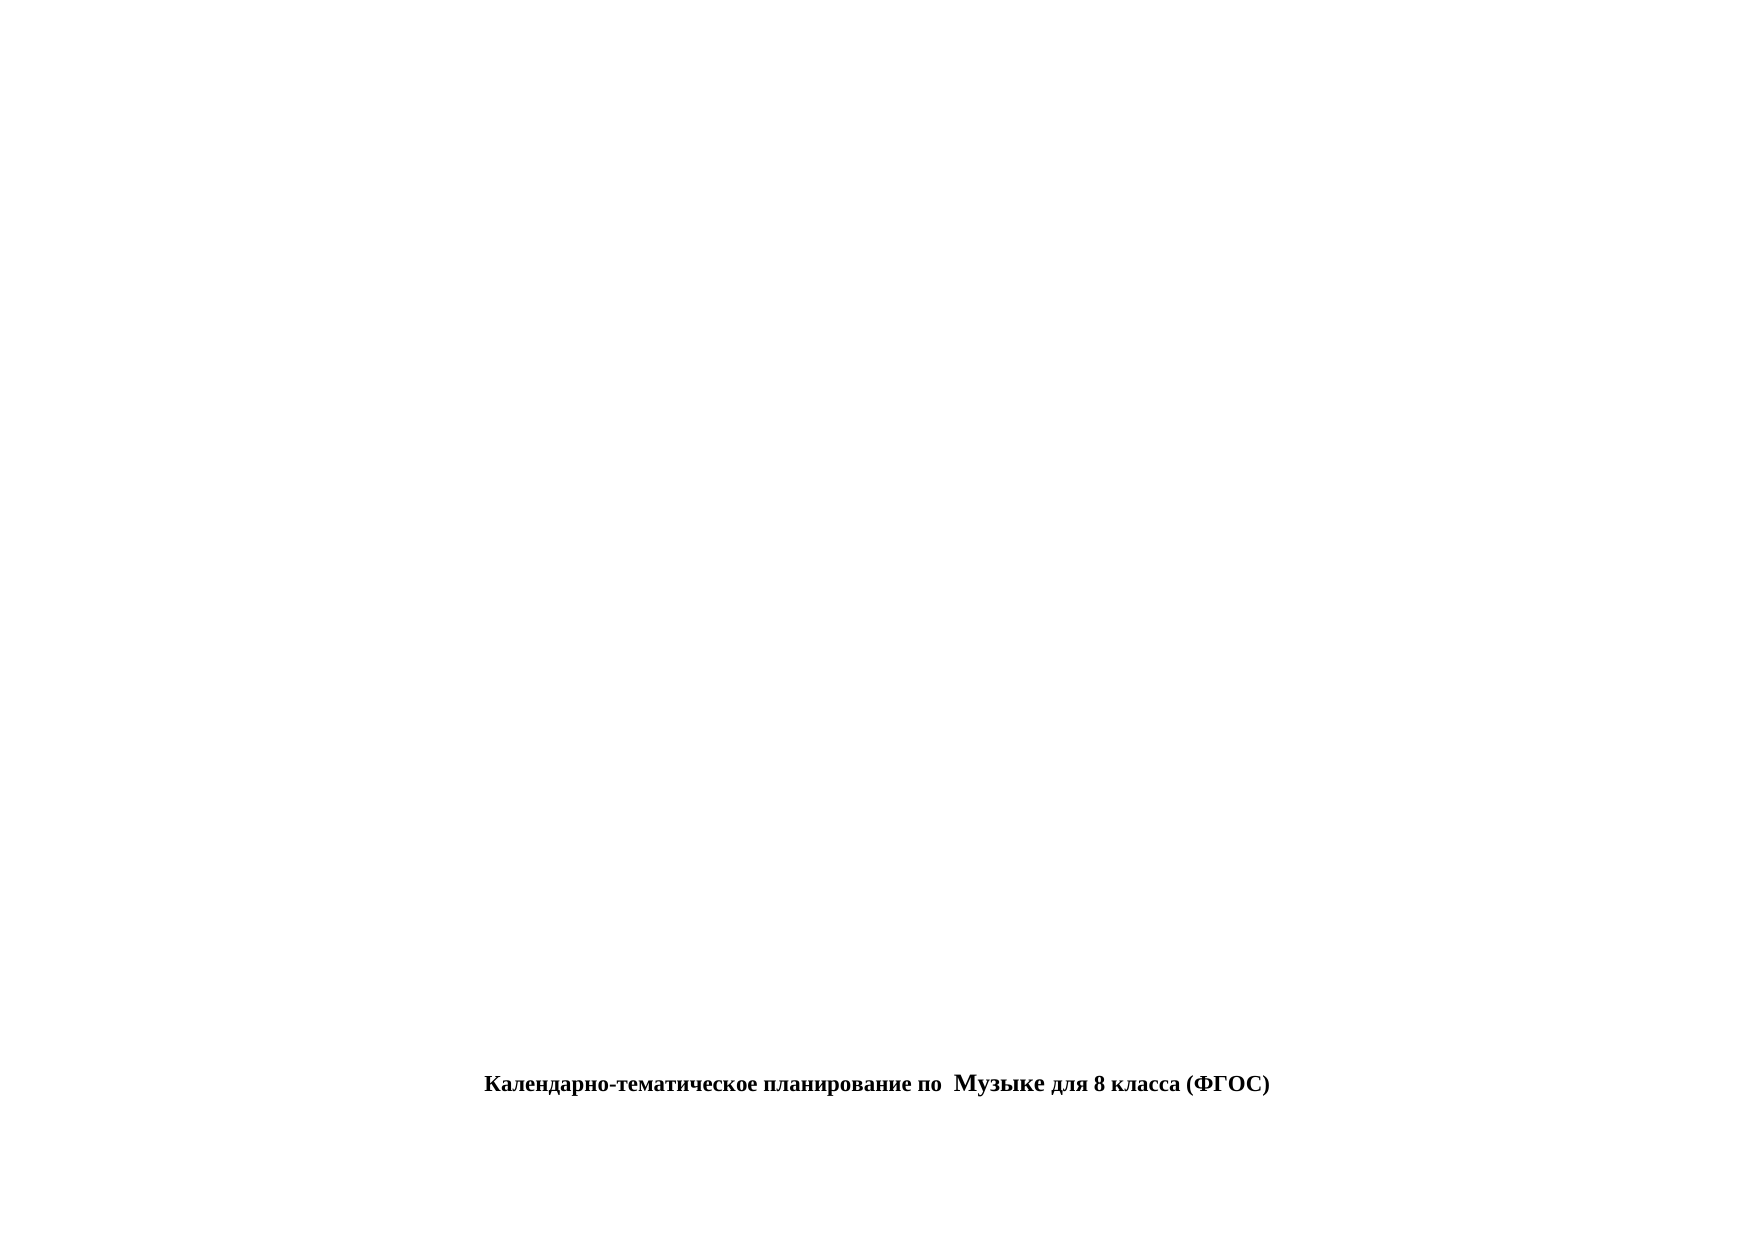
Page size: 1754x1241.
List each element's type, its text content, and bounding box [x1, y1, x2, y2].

text Календарно-тематическое планирование по Музыке для 8 класса (ФГОС) [118, 1068, 1636, 1097]
